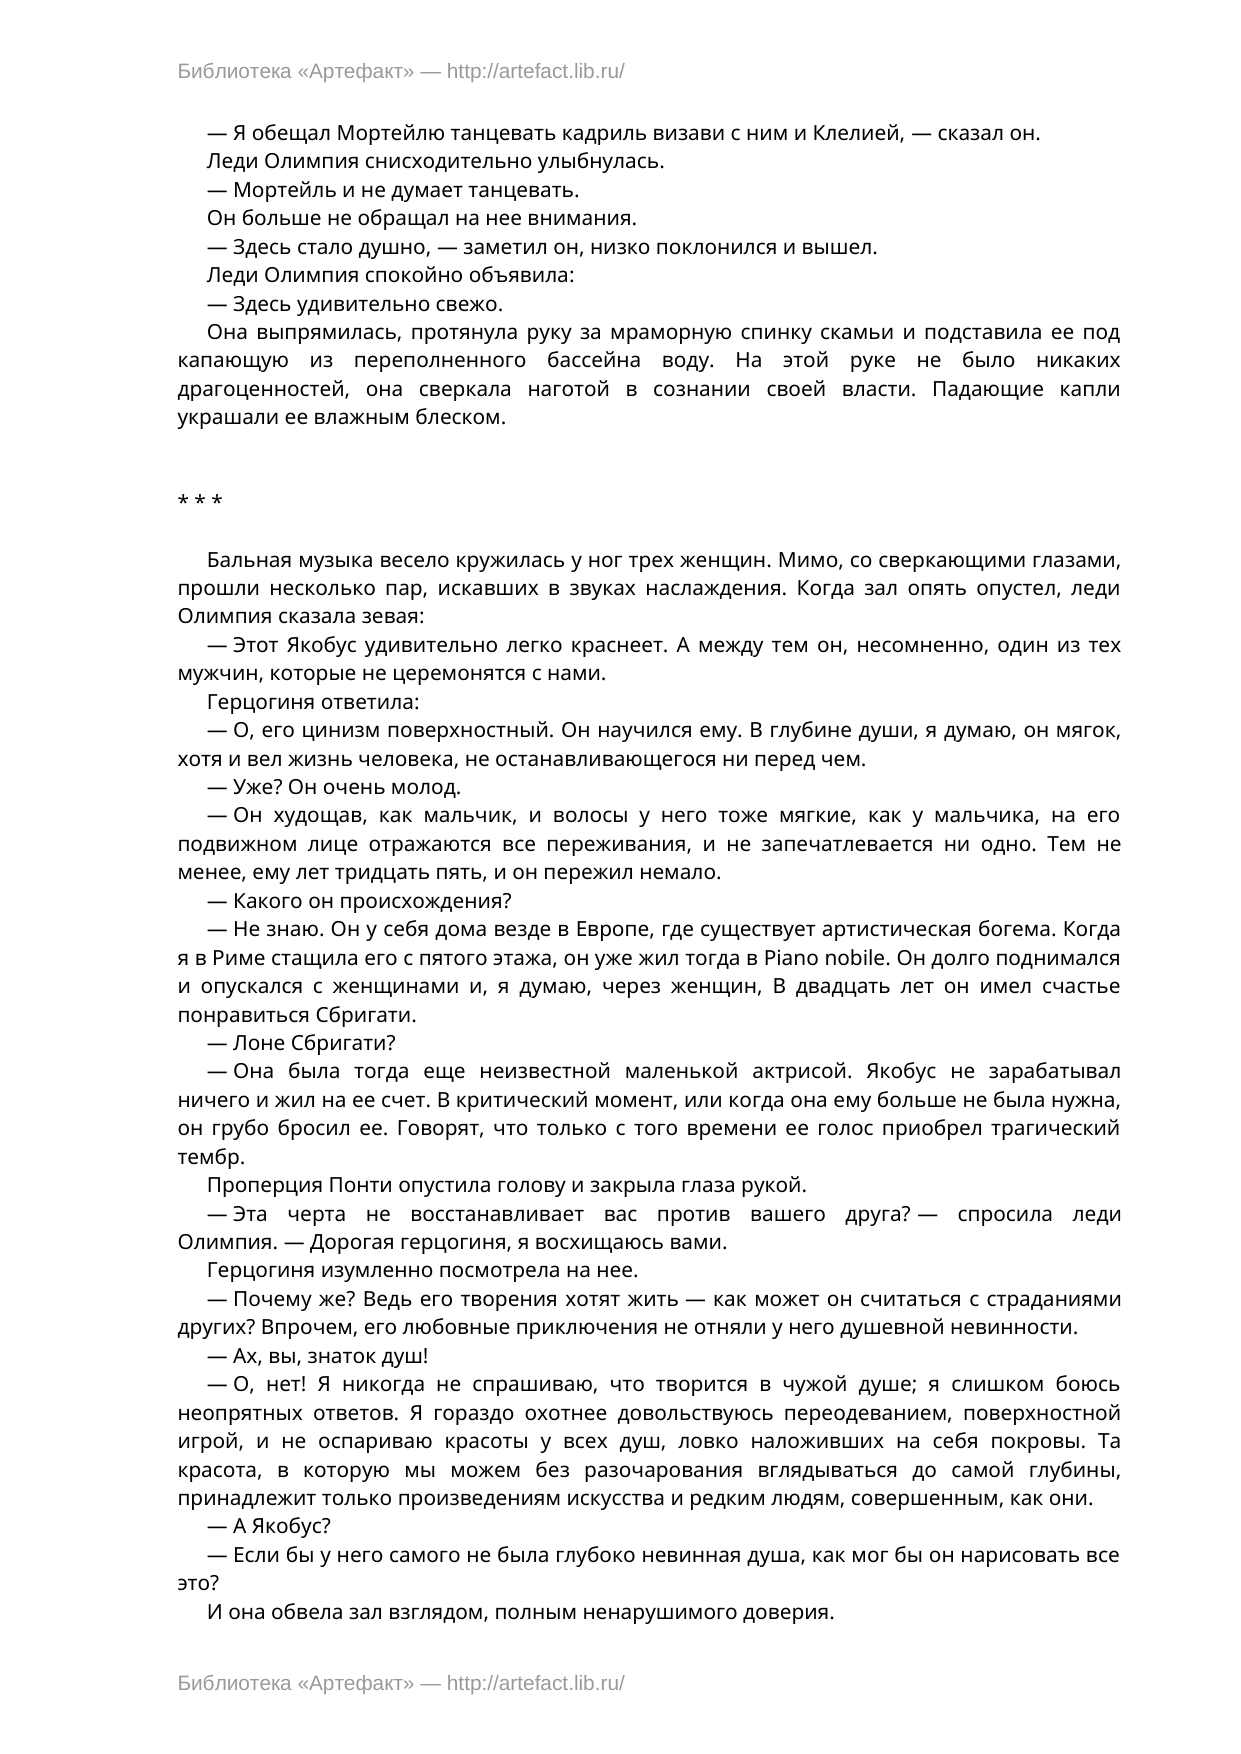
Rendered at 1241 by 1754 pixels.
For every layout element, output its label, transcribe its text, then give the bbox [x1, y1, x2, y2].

text — Какого он происхождения? [177, 886, 1122, 914]
text — Уже? Он очень молод. [177, 772, 1122, 801]
text — Не знаю. Он у себя дома везде в Европе, где существует артистическая богема. Когда я в Риме стащила его с пятого этажа, он уже жил тогда в Piano nobile. Он долго поднимался и опускался с женщинами и, я думаю, через женщин, В двадцать лет он имел счастье понравиться Сбригати. [177, 914, 1122, 1028]
text Леди Олимпия спокойно объявила: [177, 260, 1122, 289]
text — Ах, вы, знаток душ! [177, 1341, 1122, 1369]
text — Этот Якобус удивительно легко краснеет. А между тем он, несомненно, один из тех мужчин, которые не церемонятся с нами. [177, 630, 1122, 687]
text Он больше не обращал на нее внимания. [177, 203, 1122, 232]
text — Он худощав, как мальчик, и волосы у него тоже мягкие, как у мальчика, на его подвижном лице отражаются все переживания, и не запечатлевается ни одно. Тем не менее, ему лет тридцать пять, и он пережил немало. [177, 801, 1122, 886]
text — Она была тогда еще неизвестной маленькой актрисой. Якобус не зарабатывал ничего и жил на ее счет. В критический момент, или когда она ему больше не была нужна, он грубо бросил ее. Говорят, что только с того времени ее голос приобрел трагический тембр. [177, 1057, 1122, 1170]
text — О, нет! Я никогда не спрашиваю, что творится в чужой душе; я слишком боюсь неопрятных ответов. Я гораздо охотнее довольствуюсь переодеванием, поверхностной игрой, и не оспариваю красоты у всех душ, ловко наложивших на себя покровы. Та красота, в которую мы можем без разочарования вглядываться до самой глубины, принадлежит только произведениям искусства и редким людям, совершенным, как они. [177, 1369, 1122, 1512]
text — Здесь стало душно, — заметил он, низко поклонился и вышел. [177, 232, 1122, 260]
text — О, его цинизм поверхностный. Он научился ему. В глубине души, я думаю, он мягок, хотя и вел жизнь человека, не останавливающегося ни перед чем. [177, 715, 1122, 772]
text — Почему же? Ведь его творения хотят жить — как может он считаться с страданиями других? Впрочем, его любовные приключения не отняли у него душевной невинности. [177, 1284, 1122, 1341]
text Герцогиня ответила: [177, 687, 1122, 715]
text И она обвела зал взглядом, полным ненарушимого доверия. [177, 1597, 1122, 1625]
text — Мортейль и не думает танцевать. [177, 175, 1122, 203]
text — А Якобус? [177, 1512, 1122, 1540]
text Герцогиня изумленно посмотрела на нее. [177, 1256, 1122, 1284]
text — Я обещал Мортейлю танцевать кадриль визави с ним и Клелией, — сказал он. [177, 118, 1122, 147]
text Бальная музыка весело кружилась у ног трех женщин. Мимо, со сверкающими глазами, прошли несколько пар, искавших в звуках наслаждения. Когда зал опять опустел, леди Олимпия сказала зевая: [177, 545, 1122, 630]
text — Здесь удивительно свежо. [177, 289, 1122, 317]
text — Эта черта не восстанавливает вас против вашего друга? — спросила леди Олимпия. — Дорогая герцогиня, я восхищаюсь вами. [177, 1199, 1122, 1256]
text Леди Олимпия снисходительно улыбнулась. [177, 147, 1122, 175]
text Она выпрямилась, протянула руку за мраморную спинку скамьи и подставила ее под капающую из переполненного бассейна воду. На этой руке не было никаких драгоценностей, она сверкала наготой в сознании своей власти. Падающие капли украшали ее влажным блеском. [177, 317, 1122, 431]
text Проперция Понти опустила голову и закрыла глаза рукой. [177, 1170, 1122, 1199]
text * * * [177, 488, 1122, 516]
text — Лоне Сбригати? [177, 1028, 1122, 1057]
text — Если бы у него самого не была глубоко невинная душа, как мог бы он нарисовать все это? [177, 1540, 1122, 1597]
